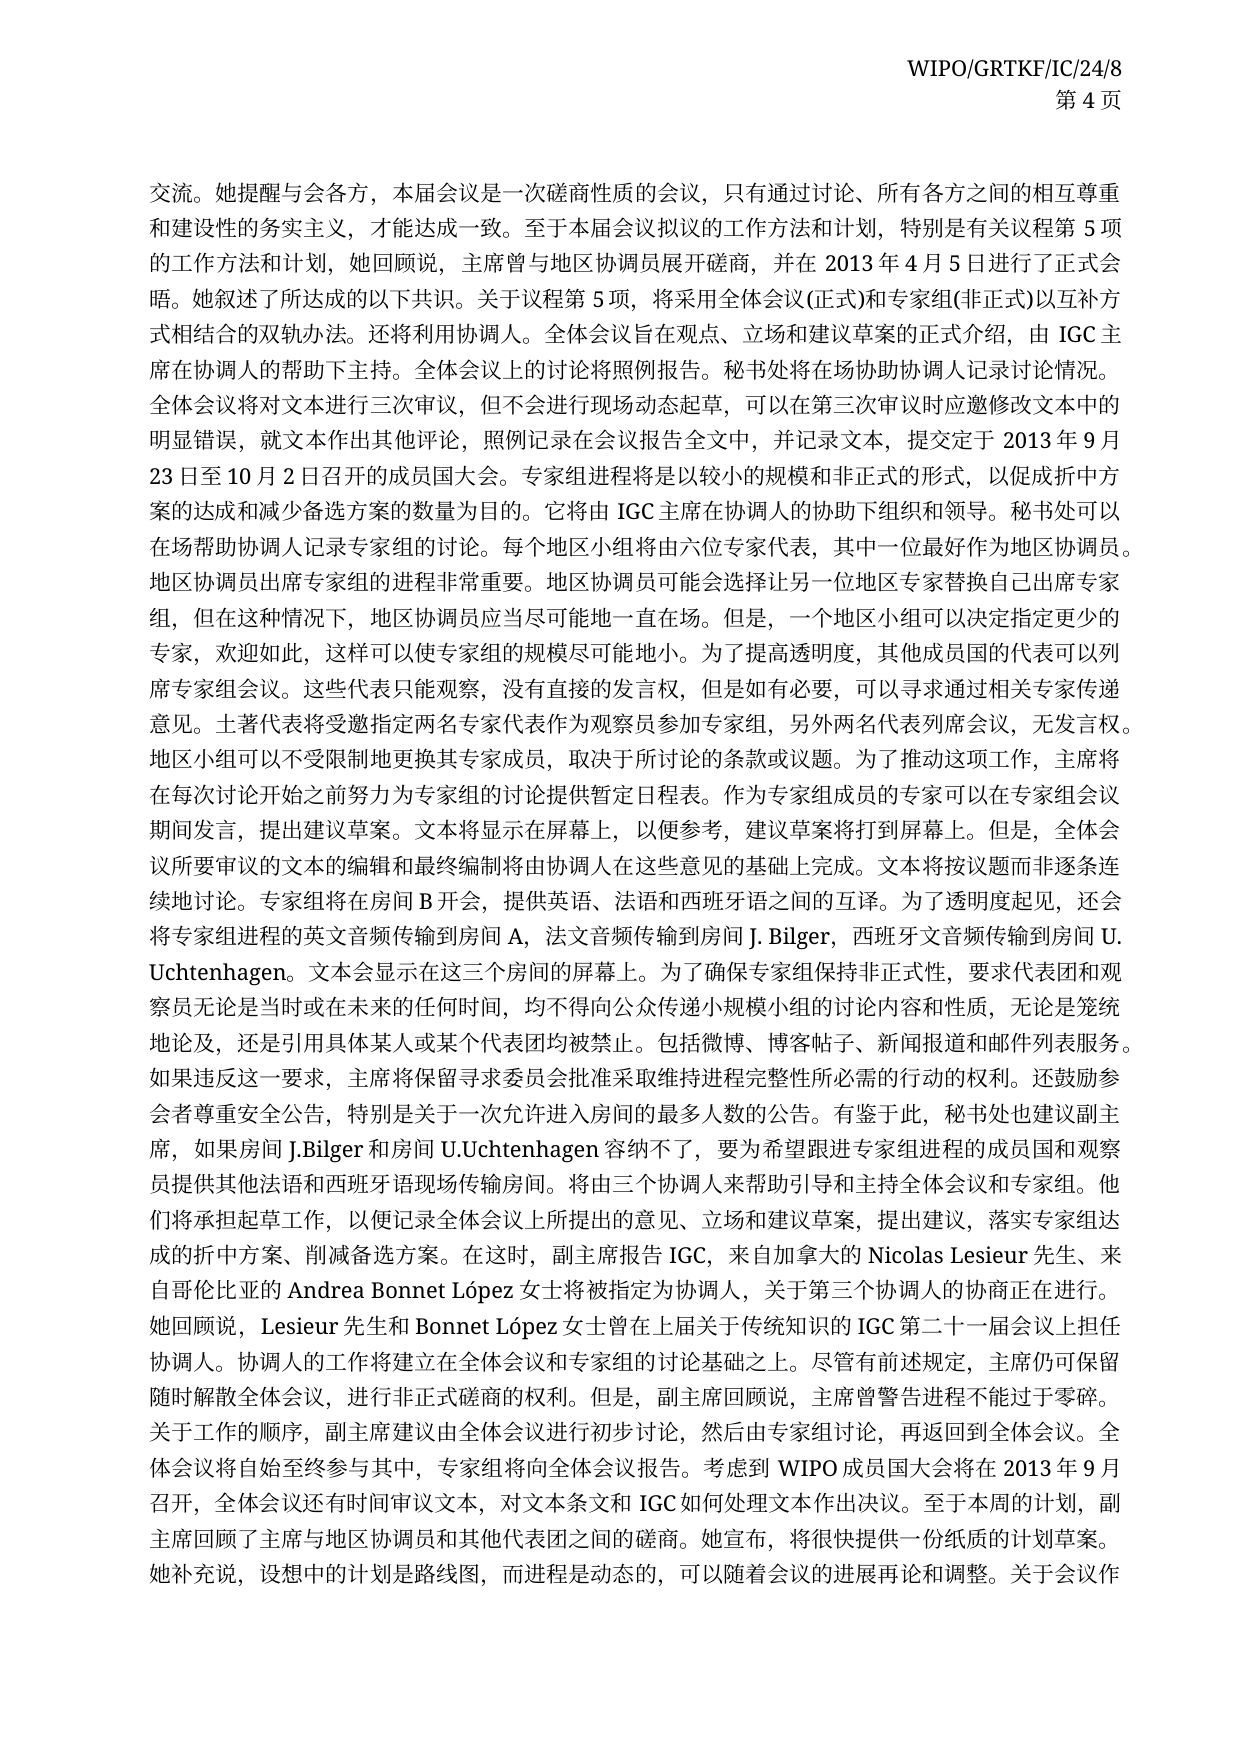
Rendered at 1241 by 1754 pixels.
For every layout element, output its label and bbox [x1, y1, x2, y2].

list [149, 172, 1122, 1589]
